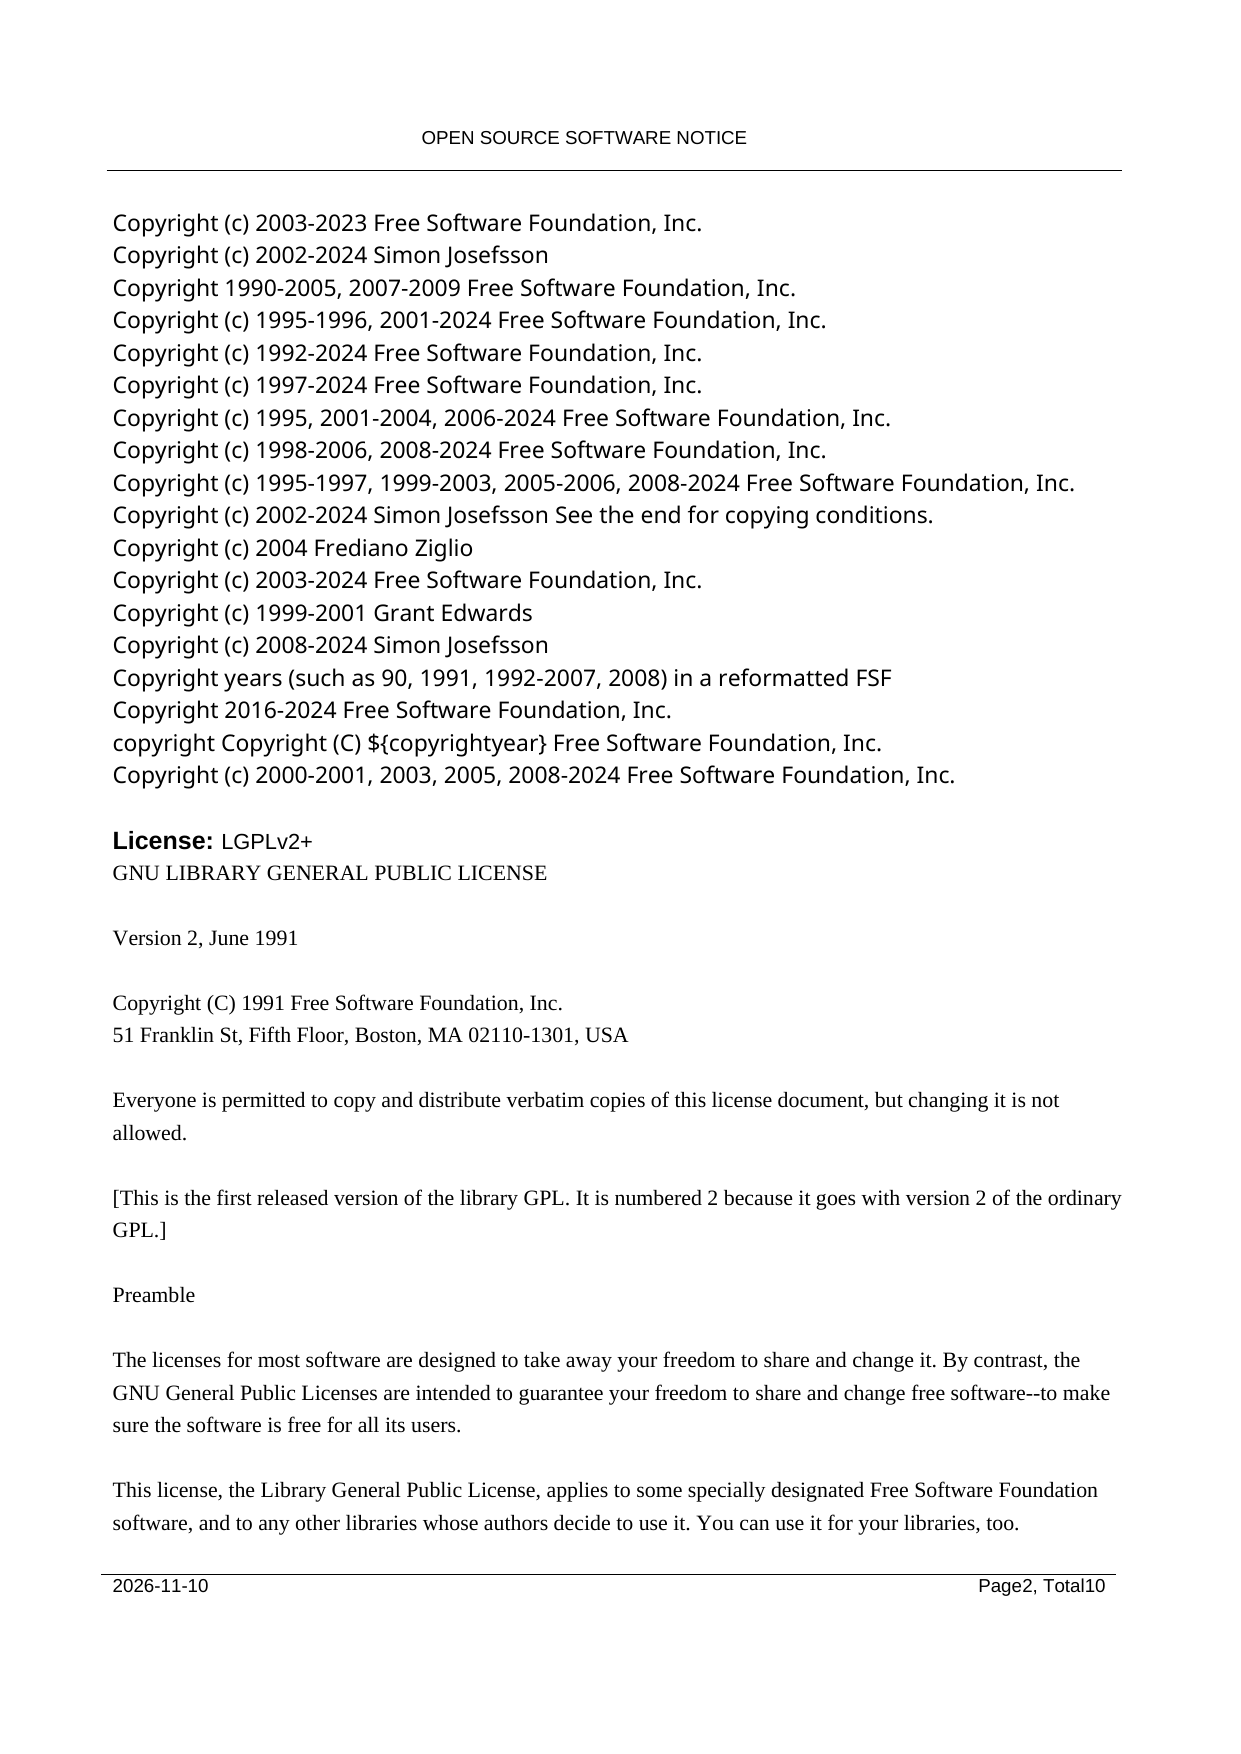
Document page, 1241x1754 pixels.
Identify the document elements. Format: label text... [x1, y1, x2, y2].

text License: LGPLv2+ [112, 824, 1128, 856]
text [112, 206, 1128, 824]
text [112, 856, 1128, 1539]
